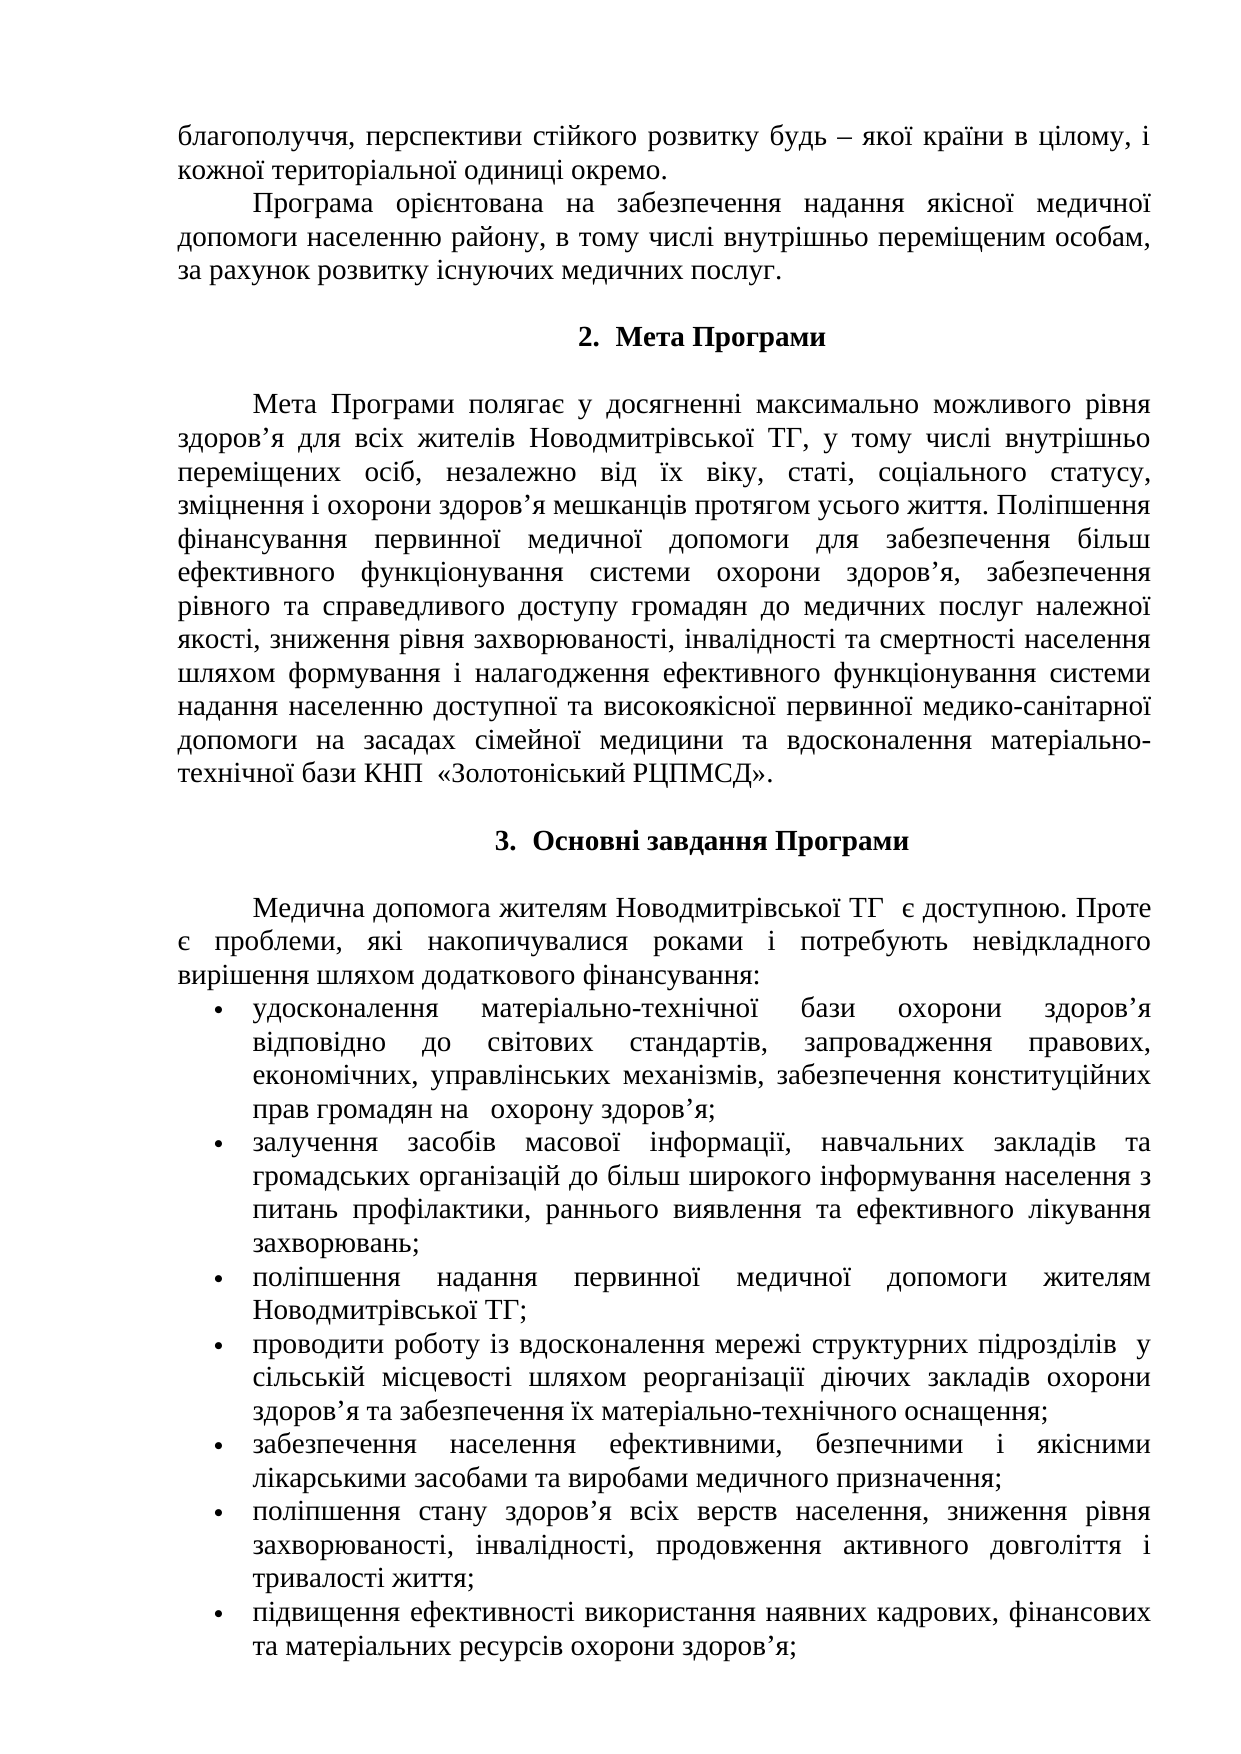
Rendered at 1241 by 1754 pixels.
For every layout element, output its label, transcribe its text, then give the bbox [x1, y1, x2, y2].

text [177, 118, 1152, 185]
list проводити роботу із вдосконалення мережі структурних підрозділів у сільській місцевості шляхом реорганізації діючих закладів охорони здоров’я та забезпечення їх матеріально-технічного оснащення; [215, 1326, 1152, 1426]
text Мета Програми полягає у досягненні максимально можливого рівня здоров’я для всіх жителів Новодмитрівської ТГ, у тому числі внутрішньо переміщених осіб, незалежно від їх віку, статі, соціального статусу, зміцнення і охорони здоров’я мешканців протягом усього життя. Поліпшення фінансування первинної медичної допомоги для забезпечення більш ефективного функціонування системи охорони здоров’я, забезпечення рівного та справедливого доступу громадян до медичних послуг належної якості, зниження рівня захворюваності, інвалідності та смертності населення шляхом формування і налагодження ефективного функціонування системи надання населенню доступної та високоякісної первинної медико-санітарної допомоги на засадах сімейної медицини та вдосконалення матеріально-технічної бази КНП «Золотоніський РЦПМСД». [177, 387, 1152, 789]
list залучення засобів масової інформації, навчальних закладів та громадських організацій до більш широкого інформування населення з питань профілактики, раннього виявлення та ефективного лікування захворювань; [215, 1124, 1152, 1259]
list Основні завдання Програми [252, 823, 1152, 856]
list поліпшення надання первинної медичної допомоги жителям Новодмитрівської ТГ; [215, 1259, 1152, 1326]
list поліпшення стану здоров’я всіх верств населення, зниження рівня захворюваності, інвалідності, продовження активного довголіття і тривалості життя; [215, 1493, 1152, 1594]
list підвищення ефективності використання наявних кадрових, фінансових та матеріальних ресурсів охорони здоров’я; [215, 1594, 1152, 1661]
list удосконалення матеріально-технічної бази охорони здоров’я відповідно до світових стандартів, запровадження правових, економічних, управлінських механізмів, забезпечення конституційних прав громадян на охорону здоров’я; [215, 990, 1152, 1124]
list забезпечення населення ефективними, безпечними і якісними лікарськими засобами та виробами медичного призначення; [215, 1426, 1152, 1493]
text Медична допомога жителям Новодмитрівської ТГ є доступною. Проте є проблеми, які накопичувалися роками і потребують невідкладного вирішення шляхом додаткового фінансування: [177, 890, 1152, 990]
text Програма орієнтована на забезпечення надання якісної медичної допомоги населенню району, в тому числі внутрішньо переміщеним особам, за рахунок розвитку існуючих медичних послуг. [177, 185, 1152, 286]
list Мета Програми [252, 319, 1152, 353]
